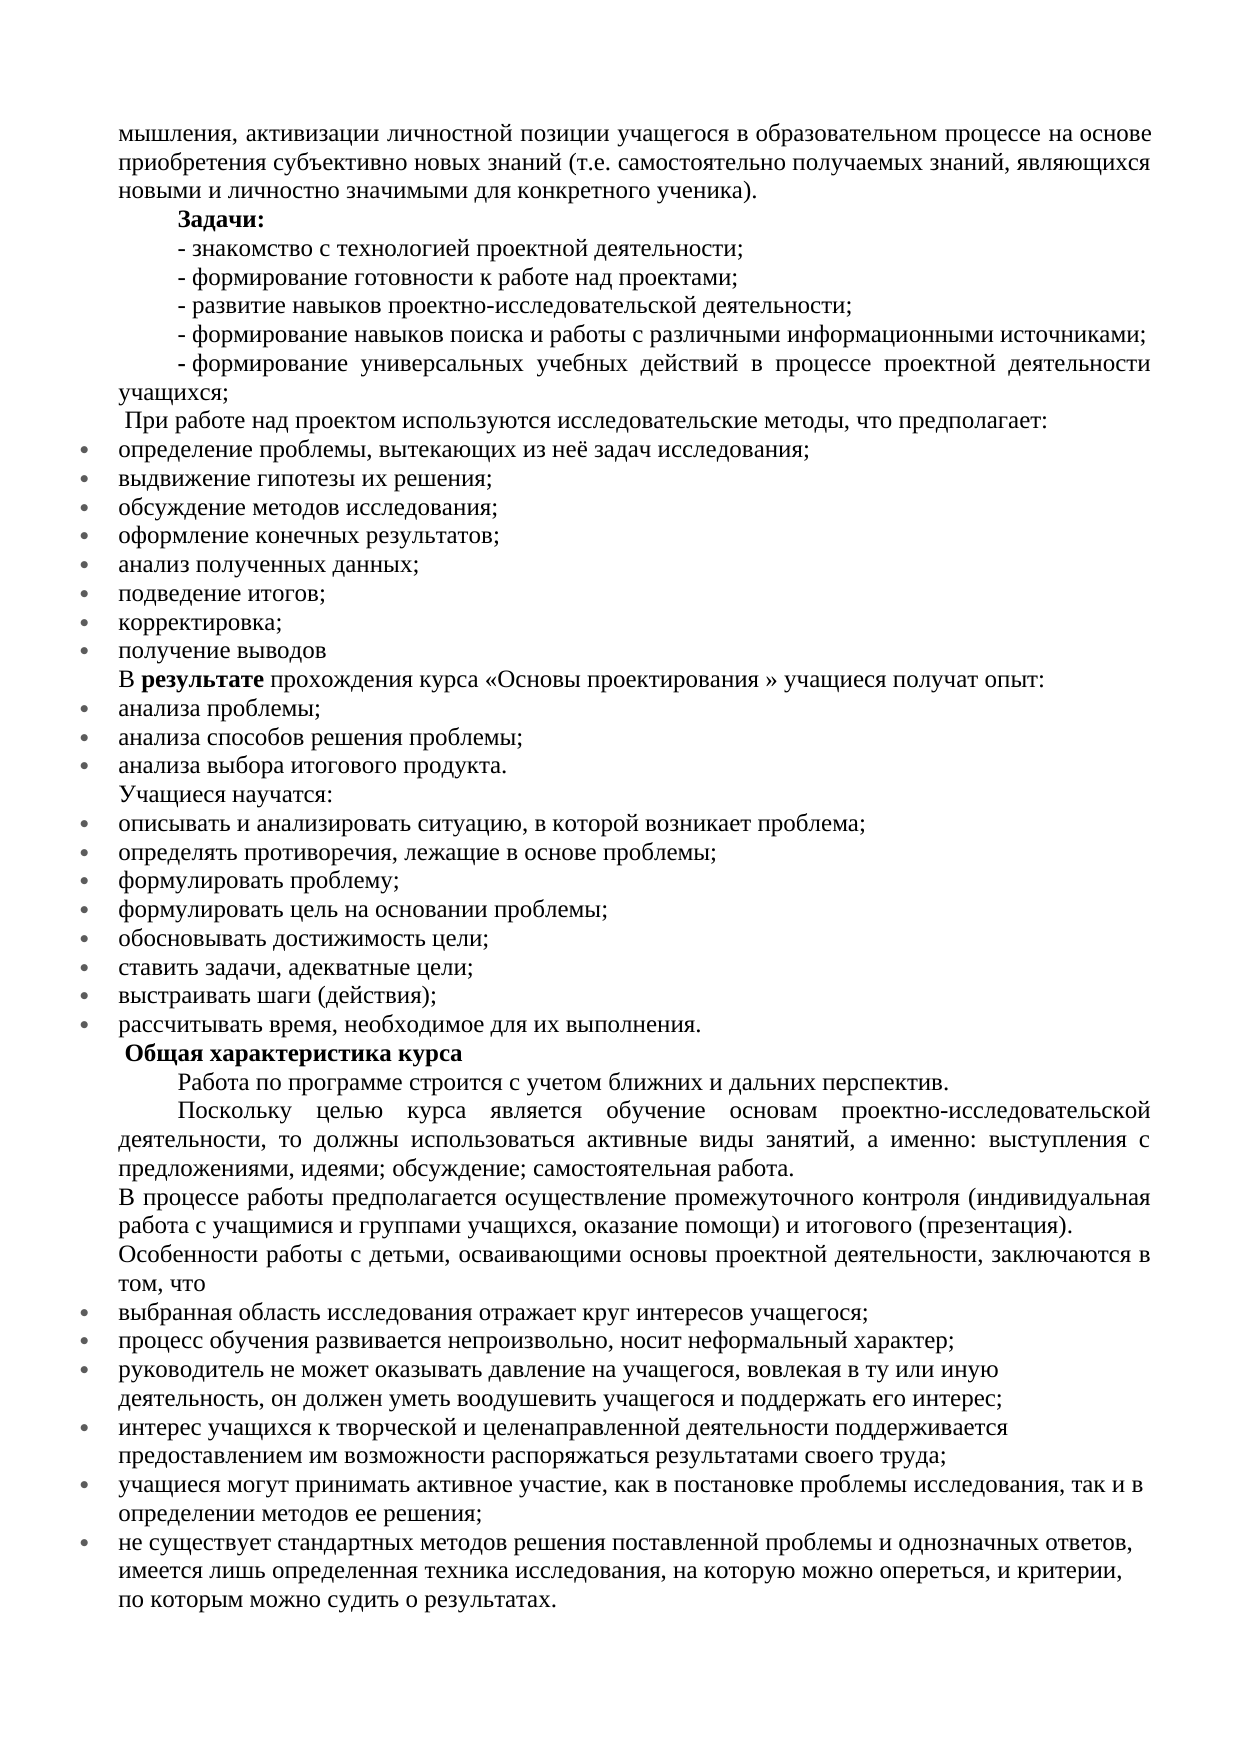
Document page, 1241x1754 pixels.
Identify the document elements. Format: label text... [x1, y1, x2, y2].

list описывать и анализировать ситуацию, в которой возникает проблема; [81, 808, 1152, 837]
list процесс обучения развивается непроизвольно, носит неформальный характер; [81, 1326, 1152, 1354]
list выстраивать шаги (действия); [81, 981, 1152, 1009]
list корректировка; [81, 607, 1152, 636]
list ставить задачи, адекватные цели; [81, 952, 1152, 981]
list анализа проблемы; [81, 693, 1152, 722]
list анализ полученных данных; [81, 549, 1152, 578]
text В процессе работы предполагается осуществление промежуточного контроля (индивидуальная работа с учащимися и группами учащихся, оказание помощи) и итогового (презентация). [118, 1182, 1152, 1239]
text - знакомство с технологией проектной деятельности; [118, 233, 1152, 262]
list обосновывать достижимость цели; [81, 923, 1152, 952]
text - формирование навыков поиска и работы с различными информационными источниками; [118, 319, 1152, 348]
text В результате прохождения курса «Основы проектирования » учащиеся получат опыт: [118, 664, 1152, 693]
list учащиеся могут принимать активное участие, как в постановке проблемы исследования, так и в определении методов ее решения; [81, 1469, 1152, 1527]
text Поскольку целью курса является обучение основам проектно-исследовательской деятельности, то должны использоваться активные виды занятий, а именно: выступления с предложениями, идеями; обсуждение; самостоятельная работа. [118, 1096, 1152, 1182]
list выбранная область исследования отражает круг интересов учащегося; [81, 1297, 1152, 1326]
list формулировать цель на основании проблемы; [81, 894, 1152, 923]
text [118, 118, 1152, 204]
list интерес учащихся к творческой и целенаправленной деятельности поддерживается предоставлением им возможности распоряжаться результатами своего труда; [81, 1412, 1152, 1469]
list рассчитывать время, необходимое для их выполнения. [81, 1009, 1152, 1038]
text Общая характеристика курса [118, 1038, 1152, 1067]
list получение выводов [81, 636, 1152, 664]
text Работа по программе строится с учетом ближних и дальних перспектив. [118, 1067, 1147, 1096]
list анализа способов решения проблемы; [81, 722, 1152, 751]
list определение проблемы, вытекающих из неё задач исследования; [81, 434, 1152, 463]
text Задачи: [118, 204, 1152, 233]
list не существует стандартных методов решения поставленной проблемы и однозначных ответов, имеется лишь определенная техника исследования, на которую можно опереться, и критерии, по которым можно судить о результатах. [81, 1527, 1152, 1613]
list руководитель не может оказывать давление на учащегося, вовлекая в ту или иную деятельность, он должен уметь воодушевить учащегося и поддержать его интерес; [81, 1354, 1152, 1412]
list анализа выбора итогового продукта. [81, 751, 1152, 779]
list определять противоречия, лежащие в основе проблемы; [81, 837, 1152, 866]
list подведение итогов; [81, 578, 1152, 607]
text Учащиеся научатся: [118, 779, 1152, 808]
text - формирование готовности к работе над проектами; [118, 262, 1152, 291]
text - формирование универсальных учебных действий в процессе проектной деятельности учащихся; [118, 348, 1152, 406]
list выдвижение гипотезы их решения; [81, 463, 1152, 492]
text При работе над проектом используются исследовательские методы, что предполагает: [118, 406, 1152, 434]
list оформление конечных результатов; [81, 521, 1152, 549]
list формулировать проблему; [81, 866, 1152, 894]
list обсуждение методов исследования; [81, 492, 1152, 521]
text Особенности работы с детьми, осваивающими основы проектной деятельности, заключаются в том, что [118, 1239, 1152, 1297]
text - развитие навыков проектно-исследовательской деятельности; [118, 291, 1152, 319]
